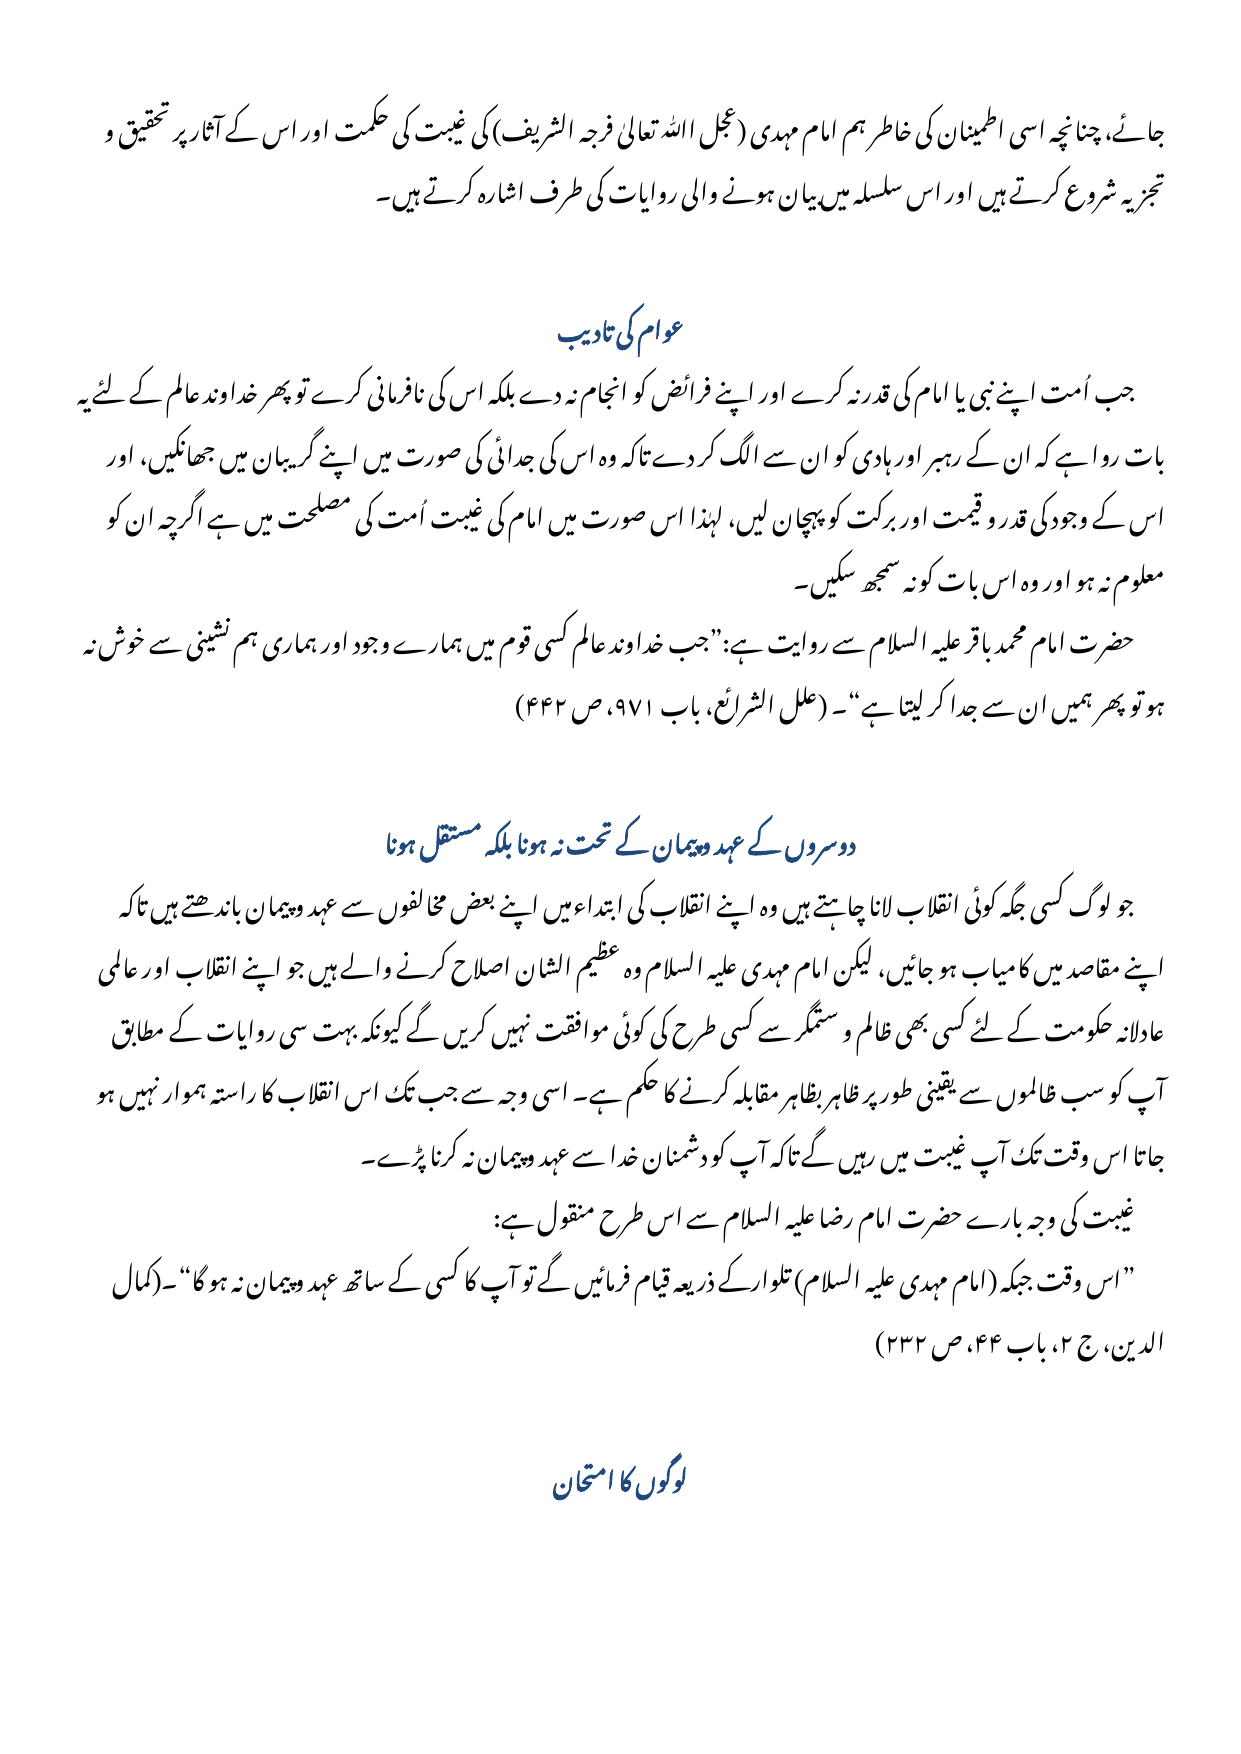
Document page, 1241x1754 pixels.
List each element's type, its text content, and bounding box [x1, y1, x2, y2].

text حضرت امام محمد باقر علیہ السلام سے روایت ہے:”جب خداوند عالم کسی قوم میں ہمارے وجود اور ہماری ہم نشینی سے خوش نہ ہو تو پھر ہمیں ان سے جدا کر لیتا ہے“۔ (علل الشرائع، باب ۹۷۱، ص ۴۴۲) [75, 606, 1165, 731]
text ”اس وقت جبکہ (امام مہدی علیہ السلام) تلوارکے ذریعہ قیام فرمائیں گے تو آپ کا کسی کے ساتھ عہد و پیمان نہ ہو گا“۔(کمال الدین، ج ۲، باب ۴۴، ص ۲۳۲) [75, 1244, 1165, 1369]
text جب اُمت اپنے نبی یا امام کی قدر نہ کرے اور اپنے فرائض کو انجام نہ دے بلکہ اس کی نافرمانی کرے تو پھر خداوند عالم کے لئے یہ بات روا ہے کہ ان کے رہبر اور ہادی کو ان سے الگ کر دے تاکہ وہ اس کی جدائی کی صورت میں اپنے گریبان میں جھانکیں، اور اس کے وجود کی قدر و قیمت اور برکت کو پہچان لیں، لہٰذا اس صورت میں امام کی غیبت اُمت کی مصلحت میں ہے اگرچہ ان کو معلوم نہ ہو اور وہ اس بات کو نہ سمجھ سکیں۔ [75, 356, 1165, 606]
text جو لوگ کسی جگہ کوئی انقلاب لانا چاہتے ہیں وہ اپنے انقلاب کی ابتداءمیں اپنے بعض مخالفوں سے عہد و پیمان باندھتے ہیں تاکہ اپنے مقاصد میں کامیاب ہو جائیں، لیکن امام مہدی علیہ السلام وہ عظیم الشان اصلاح کرنے والے ہیں جو اپنے انقلاب اور عالمی عادلانہ حکومت کے لئے کسی بھی ظالم و ستمگر سے کسی طرح کی کوئی موافقت نہیں کریں گے کیونکہ بہت سی روایات کے مطابق آپ کو سب ظالموں سے یقینی طور پر ظاہر بظاہر مقابلہ کرنے کا حکم ہے۔ اسی وجہ سے جب تک اس انقلاب کا راستہ ہموار نہیں ہو جاتا اس وقت تک آپ غیبت میں رہیں گے تاکہ آپ کو دشمنان خدا سے عہد و پیمان نہ کرنا پڑے۔ [75, 869, 1165, 1181]
subtitle دوسروں کے عہد و پیمان کے تحت نہ ہونا بلکہ مستقل ہونا [75, 806, 1165, 869]
subtitle عوام کی تادیب [75, 294, 1165, 356]
subtitle لوگوں کا امتحان [75, 1444, 1165, 1506]
text غیبت کی وجہ بارے حضرت امام رضا علیہ السلام سے اس طرح منقول ہے: [75, 1181, 1165, 1244]
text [75, 94, 1165, 219]
